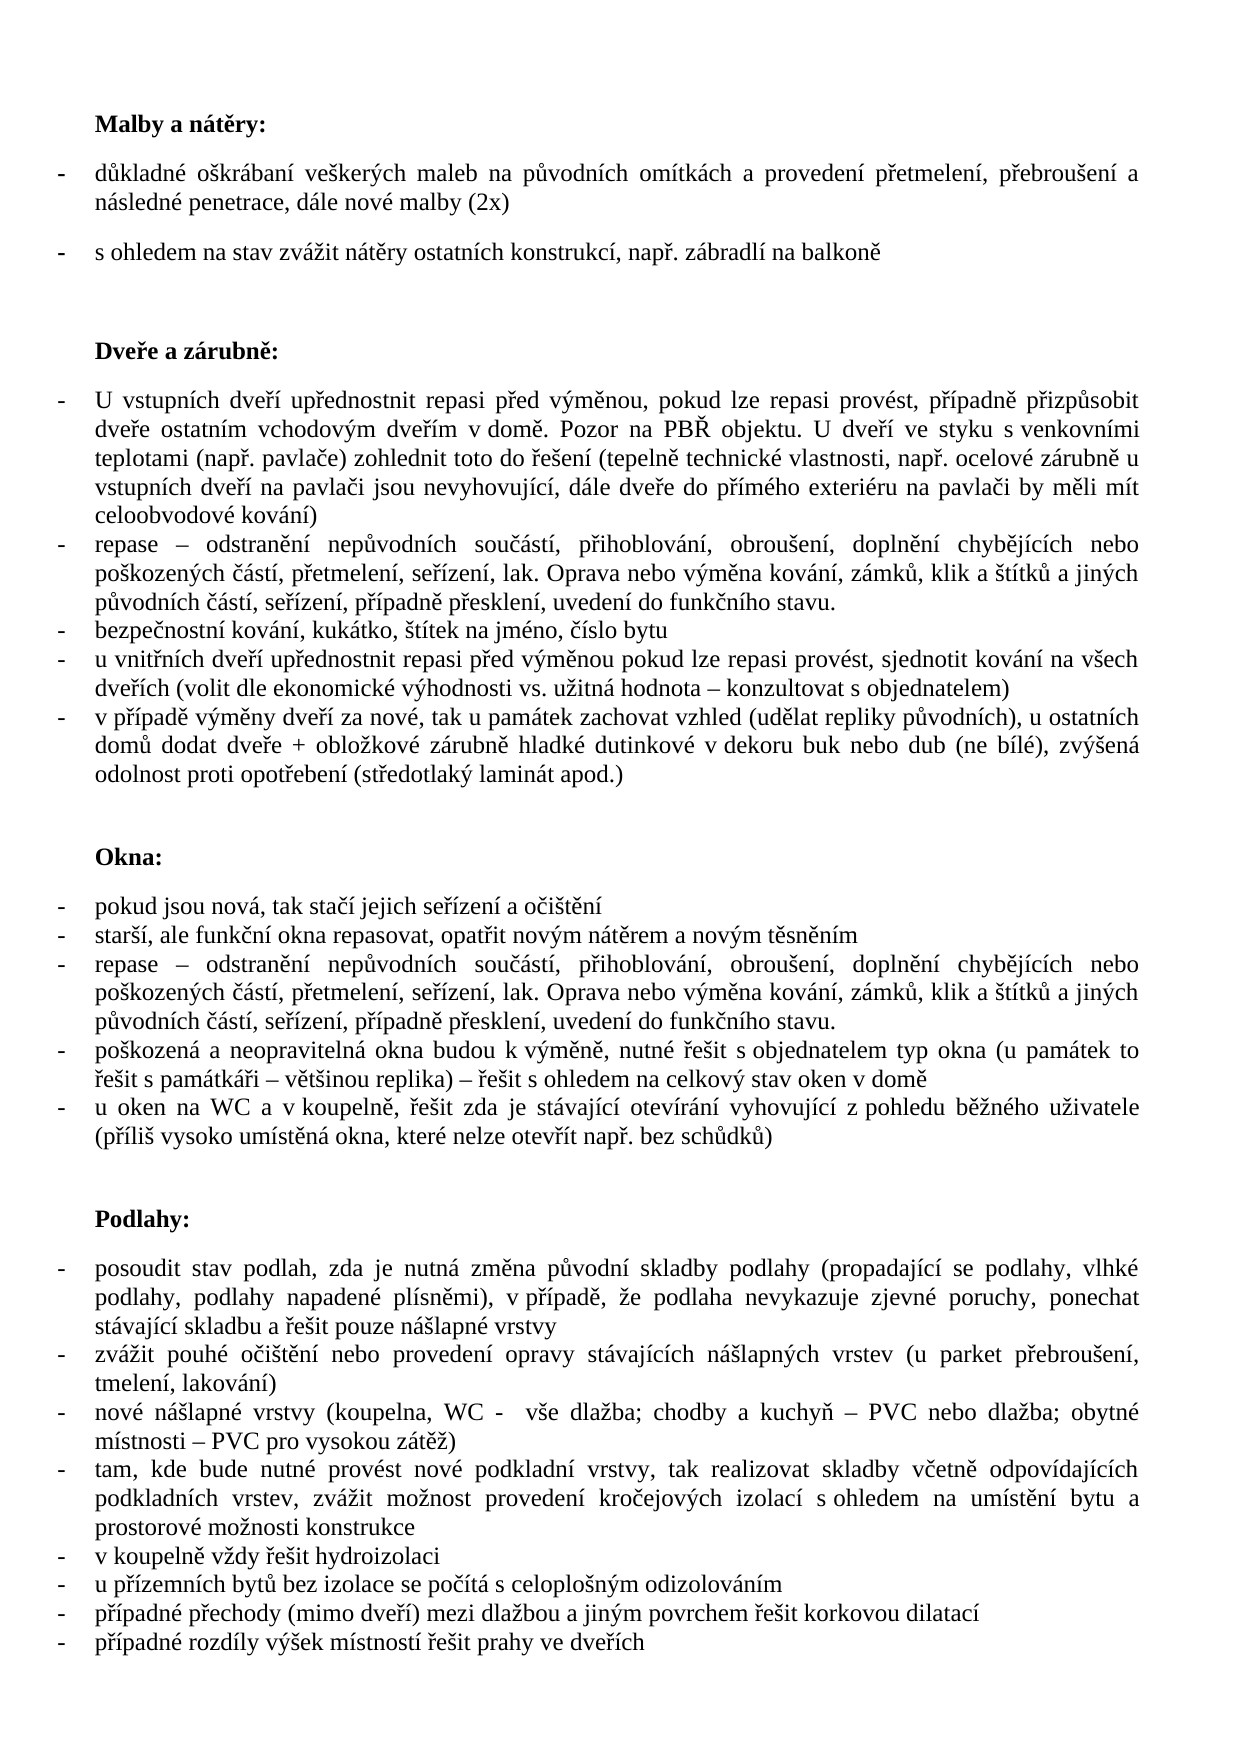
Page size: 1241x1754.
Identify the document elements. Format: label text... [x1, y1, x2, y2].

list U vstupních dveří upřednostnit repasi před výměnou, pokud lze repasi provést, případně přizpůsobit dveře ostatním vchodovým dveřím v domě. Pozor na PBŘ objektu. U dveří ve styku s venkovními teplotami (např. pavlače) zohlednit toto do řešení (tepelně technické vlastnosti, např. ocelové zárubně u vstupních dveří na pavlači jsou nevyhovující, dále dveře do přímého exteriéru na pavlači by měli mít celoobvodové kování) [57, 385, 1140, 529]
list repase – odstranění nepůvodních součástí, přihoblování, obroušení, doplnění chybějících nebo poškozených částí, přetmelení, seřízení, lak. Oprava nebo výměna kování, zámků, klik a štítků a jiných původních částí, seřízení, případně přesklení, uvedení do funkčního stavu. [57, 949, 1140, 1035]
list případné rozdíly výšek místností řešit prahy ve dveřích [57, 1627, 1140, 1656]
list tam, kde bude nutné provést nové podkladní vrstvy, tak realizovat skladby včetně odpovídajících podkladních vrstev, zvážit možnost provedení kročejových izolací s ohledem na umístění bytu a prostorové možnosti konstrukce [57, 1454, 1140, 1541]
list nové nášlapné vrstvy (koupelna, WC - vše dlažba; chodby a kuchyň – PVC nebo dlažba; obytné místnosti – PVC pro vysokou zátěž) [57, 1397, 1140, 1454]
list posoudit stav podlah, zda je nutná změna původní skladby podlahy (propadající se podlahy, vlhké podlahy, podlahy napadené plísněmi), v případě, že podlaha nevykazuje zjevné poruchy, ponechat stávající skladbu a řešit pouze nášlapné vrstvy [57, 1253, 1140, 1339]
list zvážit pouhé očištění nebo provedení opravy stávajících nášlapných vrstev (u parket přebroušení, tmelení, lakování) [57, 1339, 1140, 1397]
list v koupelně vždy řešit hydroizolaci [57, 1541, 1140, 1569]
list případné přechody (mimo dveří) mezi dlažbou a jiným povrchem řešit korkovou dilatací [57, 1598, 1140, 1627]
list starší, ale funkční okna repasovat, opatřit novým nátěrem a novým těsněním [57, 920, 1140, 949]
list poškozená a neopravitelná okna budou k výměně, nutné řešit s objednatelem typ okna (u památek to řešit s památkáři – většinou replika) – řešit s ohledem na celkový stav oken v domě [57, 1035, 1140, 1092]
list důkladné oškrábaní veškerých maleb na původních omítkách a provedení přetmelení, přebroušení a následné penetrace, dále nové malby (2x) [57, 158, 1140, 216]
list u oken na WC a v koupelně, řešit zda je stávající otevírání vyhovující z pohledu běžného uživatele (příliš vysoko umístěná okna, které nelze otevřít např. bez schůdků) [57, 1092, 1140, 1150]
text Podlahy: [94, 1204, 1140, 1232]
text Dveře a zárubně: [94, 336, 1140, 364]
list s ohledem na stav zvážit nátěry ostatních konstrukcí, např. zábradlí na balkoně [57, 237, 1140, 265]
text Malby a nátěry: [94, 109, 1140, 137]
list u přízemních bytů bez izolace se počítá s celoplošným odizolováním [57, 1569, 1140, 1598]
list pokud jsou nová, tak stačí jejich seřízení a očištění [57, 891, 1140, 920]
list bezpečnostní kování, kukátko, štítek na jméno, číslo bytu [57, 615, 1140, 644]
text Okna: [94, 842, 1140, 870]
list repase – odstranění nepůvodních součástí, přihoblování, obroušení, doplnění chybějících nebo poškozených částí, přetmelení, seřízení, lak. Oprava nebo výměna kování, zámků, klik a štítků a jiných původních částí, seřízení, případně přesklení, uvedení do funkčního stavu. [57, 529, 1140, 615]
list u vnitřních dveří upřednostnit repasi před výměnou pokud lze repasi provést, sjednotit kování na všech dveřích (volit dle ekonomické výhodnosti vs. užitná hodnota – konzultovat s objednatelem) [57, 644, 1140, 702]
list v případě výměny dveří za nové, tak u památek zachovat vzhled (udělat repliky původních), u ostatních domů dodat dveře + obložkové zárubně hladké dutinkové v dekoru buk nebo dub (ne bílé), zvýšená odolnost proti opotřebení (středotlaký laminát apod.) [57, 702, 1140, 788]
